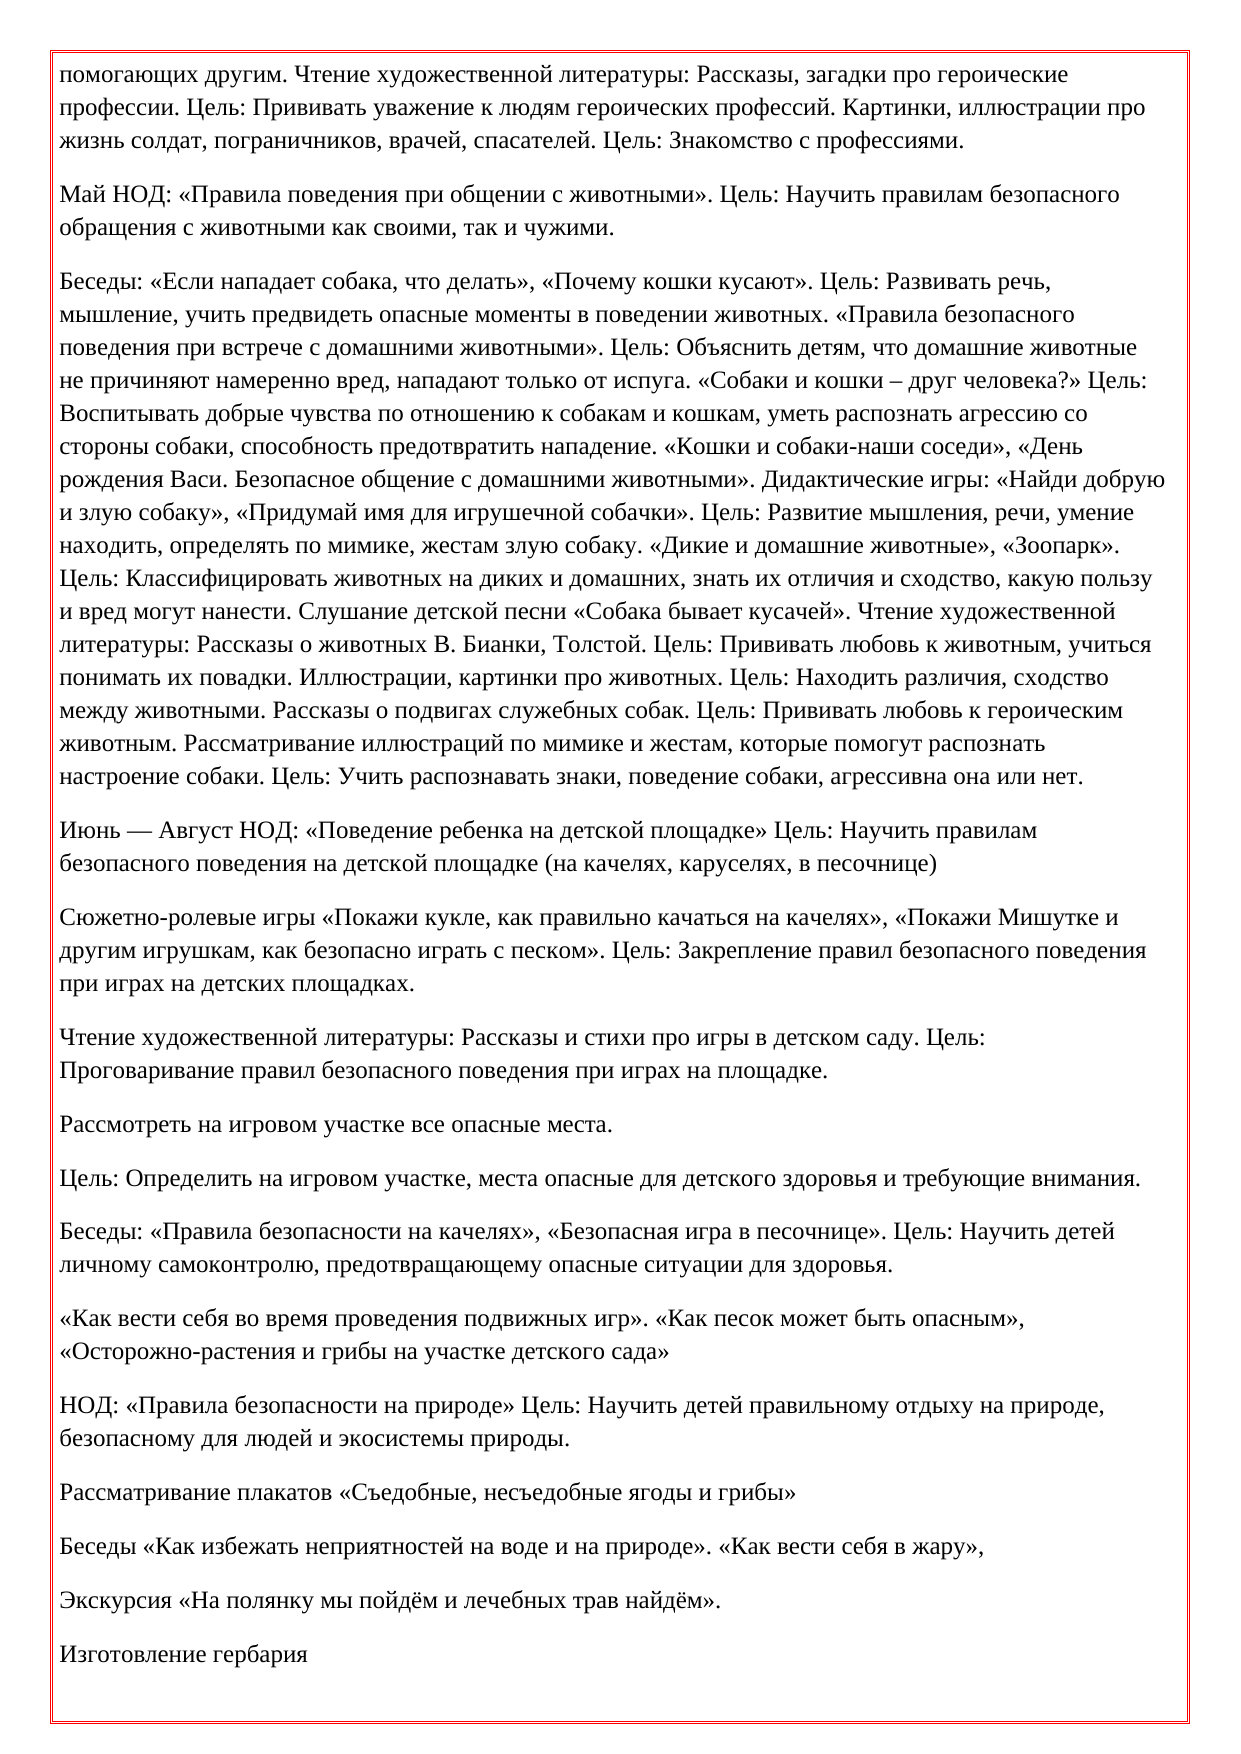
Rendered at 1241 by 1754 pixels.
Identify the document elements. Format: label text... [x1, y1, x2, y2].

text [59, 59, 1167, 154]
text Изготовление гербария [59, 1639, 1167, 1667]
text Чтение художественной литературы: Рассказы и стихи про игры в детском саду. Цель: Проговаривание правил безопасного поведения при играх на площадке. [59, 1022, 1167, 1084]
text Июнь — Август НОД: «Поведение ребенка на детской площадке» Цель: Научить правилам безопасного поведения на детской площадке (на качелях, каруселях, в песочнице) [59, 815, 1167, 877]
text Рассмотреть на игровом участке все опасные места. [59, 1109, 1167, 1137]
text Экскурсия «На полянку мы пойдём и лечебных трав найдём». [59, 1585, 1167, 1613]
text Май НОД: «Правила поведения при общении с животными». Цель: Научить правилам безопасного обращения с животными как своими, так и чужими. [59, 179, 1167, 241]
text «Как вести себя во время проведения подвижных игр». «Как песок может быть опасным», «Осторожно-растения и грибы на участке детского сада» [59, 1303, 1167, 1365]
text Рассматривание плакатов «Съедобные, несъедобные ягоды и грибы» [59, 1477, 1167, 1506]
text Сюжетно-ролевые игры «Покажи кукле, как правильно качаться на качелях», «Покажи Мишутке и другим игрушкам, как безопасно играть с песком». Цель: Закрепление правил безопасного поведения при играх на детских площадках. [59, 902, 1167, 997]
text Беседы: «Если нападает собака, что делать», «Почему кошки кусают». Цель: Развивать речь, мышление, учить предвидеть опасные моменты в поведении животных. «Правила безопасного поведения при встрече с домашними животными». Цель: Объяснить детям, что домашние животные не причиняют намеренно вред, нападают только от испуга. «Собаки и кошки – друг человека?» Цель: Воспитывать добрые чувства по отношению к собакам и кошкам, уметь распознать агрессию со стороны собаки, способность предотвратить нападение. «Кошки и собаки-наши соседи», «День рождения Васи. Безопасное общение с домашними животными». Дидактические игры: «Найди добрую и злую собаку», «Придумай имя для игрушечной собачки». Цель: Развитие мышления, речи, умение находить, определять по мимике, жестам злую собаку. «Дикие и домашние животные», «Зоопарк». Цель: Классифицировать животных на диких и домашних, знать их отличия и сходство, какую пользу и вред могут нанести. Слушание детской песни «Собака бывает кусачей». Чтение художественной литературы: Рассказы о животных В. Бианки, Толстой. Цель: Прививать любовь к животным, учиться понимать их повадки. Иллюстрации, картинки про животных. Цель: Находить различия, сходство между животными. Рассказы о подвигах служебных собак. Цель: Прививать любовь к героическим животным. Рассматривание иллюстраций по мимике и жестам, которые помогут распознать настроение собаки. Цель: Учить распознавать знаки, поведение собаки, агрессивна она или нет. [59, 266, 1167, 790]
text Цель: Определить на игровом участке, места опасные для детского здоровья и требующие внимания. [59, 1163, 1167, 1191]
text НОД: «Правила безопасности на природе» Цель: Научить детей правильному отдыху на природе, безопасному для людей и экосистемы природы. [59, 1390, 1167, 1452]
text Беседы «Как избежать неприятностей на воде и на природе». «Как вести себя в жару», [59, 1531, 1167, 1560]
text Беседы: «Правила безопасности на качелях», «Безопасная игра в песочнице». Цель: Научить детей личному самоконтролю, предотвращающему опасные ситуации для здоровья. [59, 1216, 1167, 1278]
